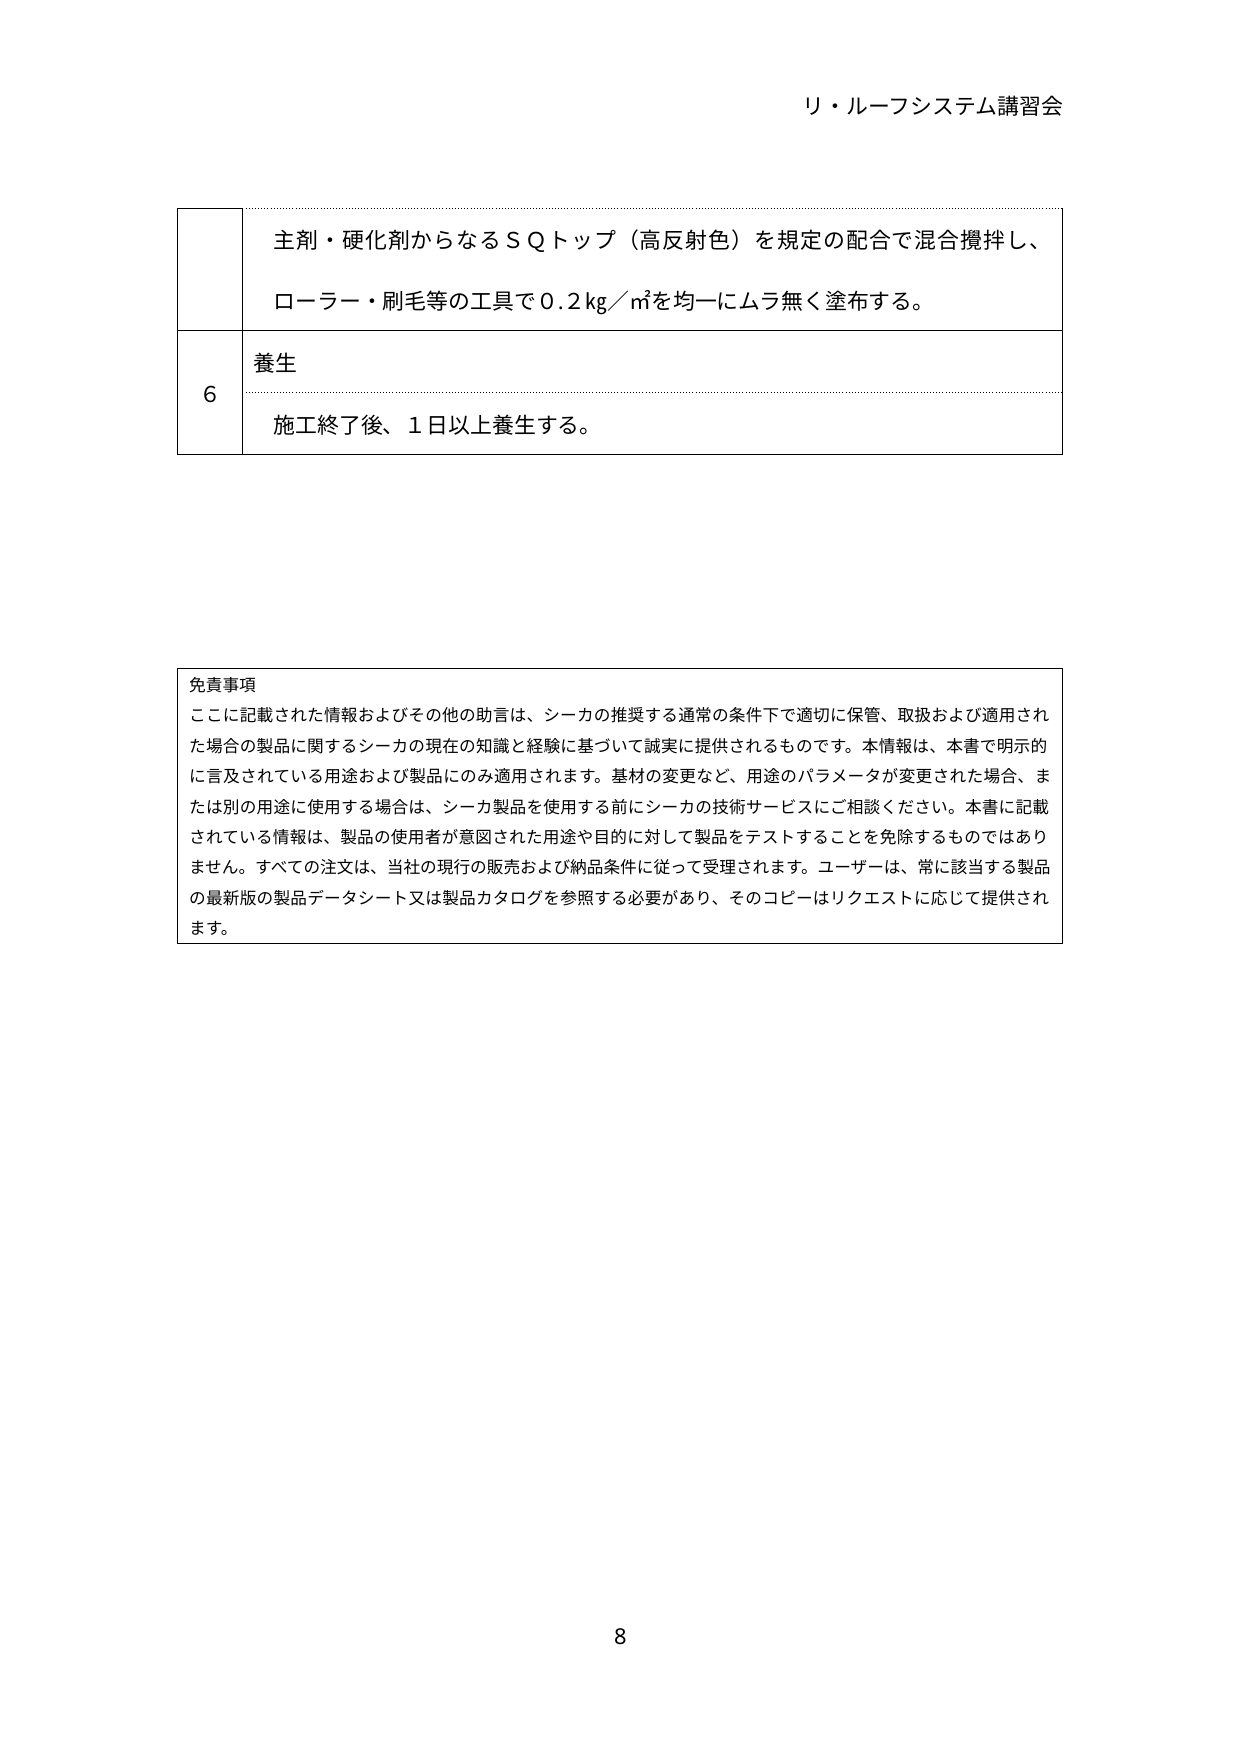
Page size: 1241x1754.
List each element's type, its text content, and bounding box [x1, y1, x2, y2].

table_cell 主剤・硬化剤からなるＳＱトップ（高反射色）を規定の配合で混合攪拌し、ローラー・刷毛等の工具で０.２㎏／㎡を均一にムラ無く塗布する。 [243, 208, 1062, 330]
table_cell ５ [178, 209, 242, 330]
table_cell 養生 [243, 331, 1062, 392]
table_header 免責事項 ここに記載された情報およびその他の助言は、シーカの推奨する通常の条件下で適切に保管、取扱および適用された場合の製品に関するシーカの現在の知識と経験に基づいて誠実に提供されるものです。本情報は、本書で明示的に言及されている用途および製品にのみ適用されます。基材の変更など、用途のパラメータが変更された場合、または別の用途に使用する場合は、シーカ製品を使用する前にシーカの技術サービスにご相談ください。本書に記載されている情報は、製品の使用者が意図された用途や目的に対して製品をテストすることを免除するものではありません。すべての注文は、当社の現行の販売および納品条件に従って受理されます。ユーザーは、常に該当する製品の最新版の製品データシート又は製品カタログを参照する必要があり、そのコピーはリクエストに応じて提供されます。 [178, 669, 1062, 943]
table_cell ６ [178, 331, 242, 454]
table_cell 施工終了後、１日以上養生する。 [243, 392, 1062, 454]
